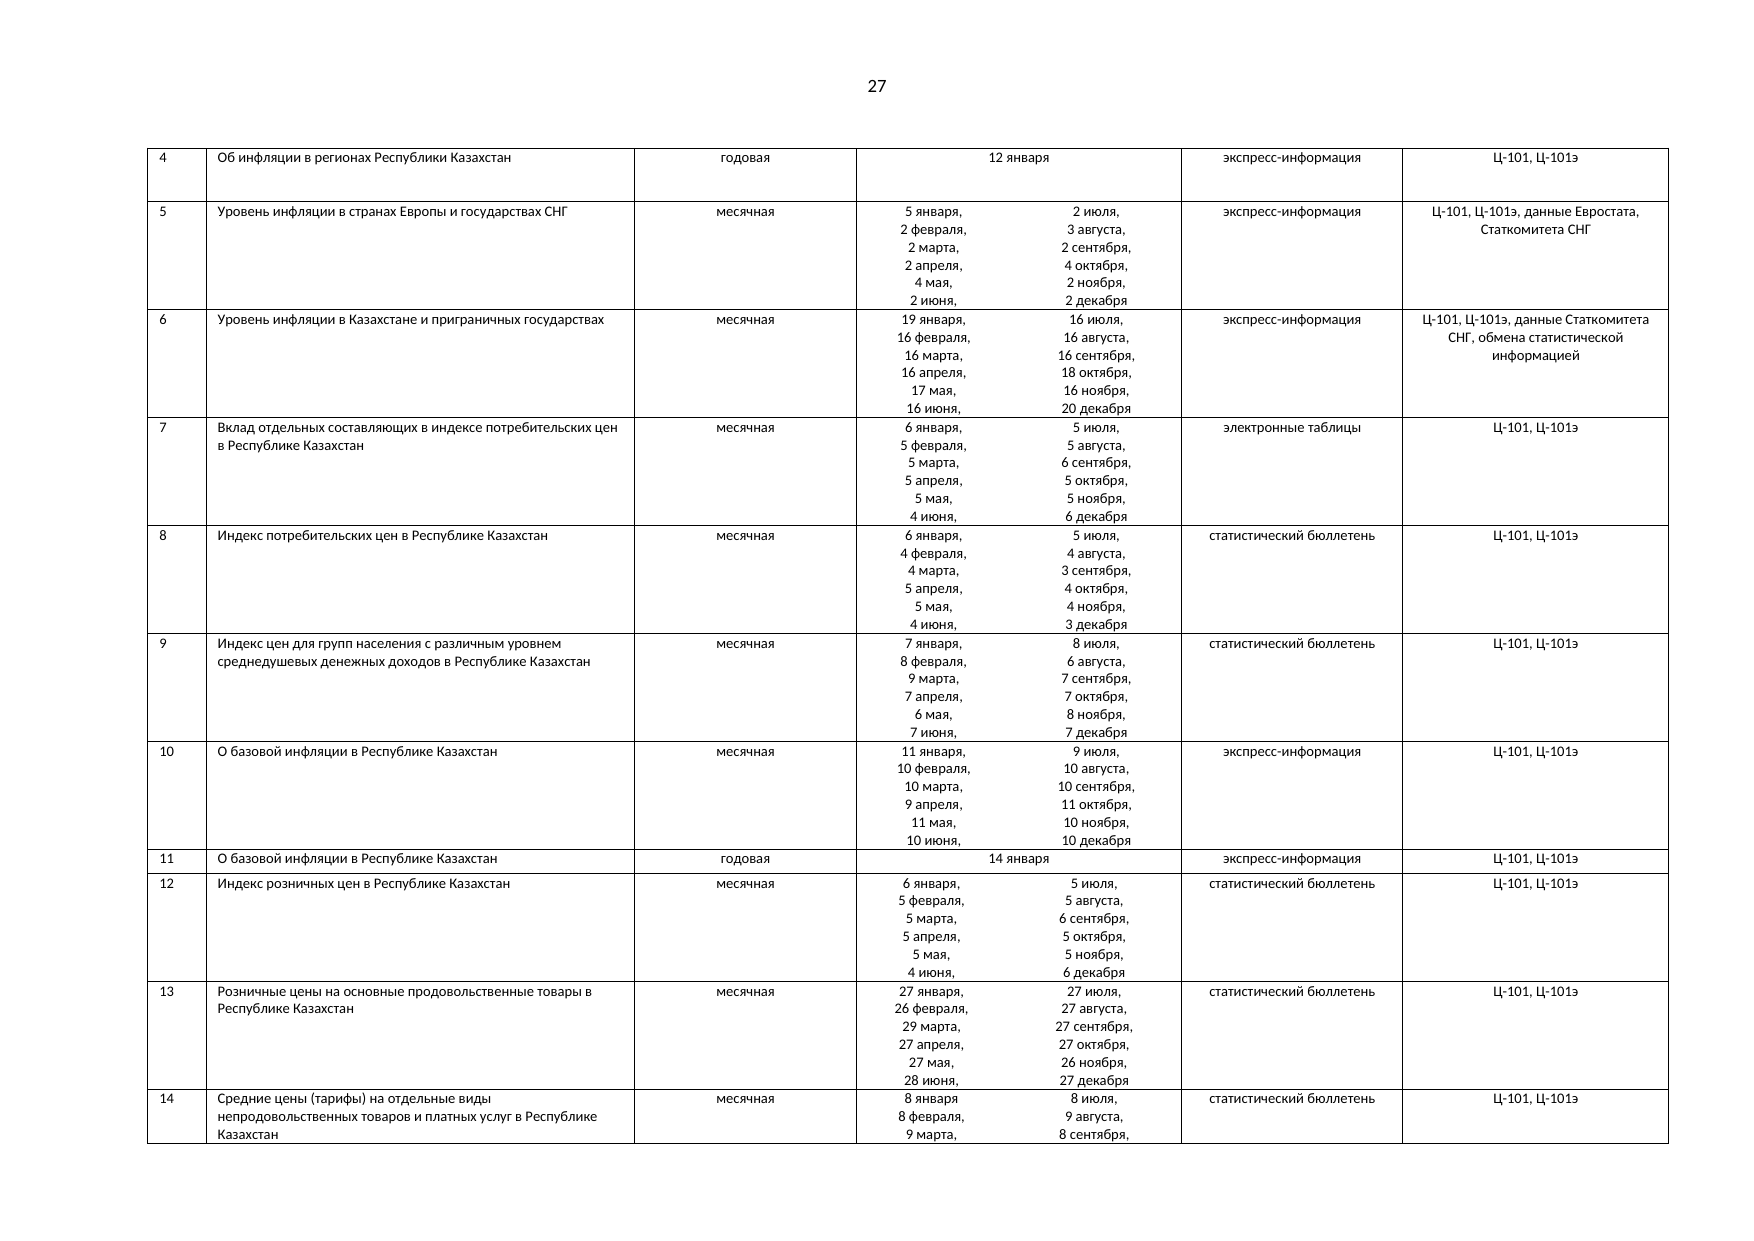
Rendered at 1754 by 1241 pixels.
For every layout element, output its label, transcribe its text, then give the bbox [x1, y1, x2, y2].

table_cell 19 января, 16 февраля, 16 марта, 16 апреля, 17 мая, 16 июня, [857, 310, 1011, 417]
table_cell электронные таблицы [1182, 418, 1402, 525]
table_cell 5 января, 2 февраля, 2 марта, 2 апреля, 4 мая, 2 июня, [857, 202, 1011, 309]
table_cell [1182, 1090, 1402, 1143]
table_cell Ц-101, Ц-101э [1403, 742, 1668, 849]
table_cell месячная [635, 418, 856, 525]
table_cell месячная [635, 982, 856, 1089]
table_cell 5 июля, 5 августа, 6 сентября, 5 октября, 5 ноября, 6 декабря [1011, 418, 1181, 525]
table_cell статистический бюллетень [1182, 982, 1402, 1089]
table_cell Ц-101, Ц-101э [1403, 982, 1668, 1089]
table_cell 27 июля, 27 августа, 27 сентября, 27 октября, 26 ноября, 27 декабря [1007, 982, 1181, 1089]
table_cell 7 [148, 418, 206, 525]
table_cell Индекс розничных цен в Республике Казахстан [207, 874, 634, 981]
table_cell 16 июля, 16 августа, 16 сентября, 18 октября, 16 ноября, 20 декабря [1011, 310, 1181, 417]
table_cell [207, 1090, 634, 1143]
table_cell Индекс цен для групп населения с различным уровнем среднедушевых денежных доходов в Республике Казахстан [207, 634, 634, 741]
table_cell годовая [635, 149, 856, 201]
table_cell 5 [148, 202, 206, 309]
table_cell 5 июля, 4 августа, 3 сентября, 4 октября, 4 ноября, 3 декабря [1011, 526, 1181, 633]
table_cell 9 [148, 634, 206, 741]
table_cell 6 января, 5 февраля, 5 марта, 5 апреля, 5 мая, 4 июня, [857, 418, 1011, 525]
table_cell Ц-101, Ц-101э, данные Евростата, Статкомитета СНГ [1403, 202, 1668, 309]
table_cell 7 января, 8 февраля, 9 марта, 7 апреля, 6 мая, 7 июня, [857, 634, 1011, 741]
table_cell экспресс-информация [1182, 149, 1402, 201]
table_cell месячная [635, 1090, 856, 1143]
table_cell 13 [148, 982, 206, 1089]
table_cell Ц-101, Ц-101э [1403, 1090, 1668, 1143]
table_cell Ц-101, Ц-101э [1403, 850, 1668, 873]
table_cell Ц-101, Ц-101э, данные Статкомитета СНГ, обмена статистической информацией [1403, 310, 1668, 417]
table_cell месячная [635, 202, 856, 309]
table_cell 8 [148, 526, 206, 633]
table_cell месячная [635, 310, 856, 417]
table_cell статистический бюллетень [1182, 634, 1402, 741]
table_cell Ц-101, Ц-101э [1403, 634, 1668, 741]
table_cell 10 [148, 742, 206, 849]
table_cell статистический бюллетень [1182, 874, 1402, 981]
table_cell экспресс-информация [1182, 742, 1402, 849]
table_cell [1007, 1090, 1181, 1143]
table_cell 6 [148, 310, 206, 417]
table_cell 4 [148, 149, 206, 201]
table_cell экспресс-информация [1182, 310, 1402, 417]
table_cell экспресс-информация [1182, 850, 1402, 873]
table_cell О базовой инфляции в Республике Казахстан [207, 742, 634, 849]
table_cell Ц-101, Ц-101э [1403, 149, 1668, 201]
table_cell Уровень инфляции в странах Европы и государствах СНГ [207, 202, 634, 309]
table_cell Индекс потребительских цен в Республике Казахстан [207, 526, 634, 633]
table_cell Уровень инфляции в Казахстане и приграничных государствах [207, 310, 634, 417]
table_cell 12 января [857, 149, 1181, 201]
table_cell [207, 149, 634, 201]
table_cell 5 июля, 5 августа, 6 сентября, 5 октября, 5 ноября, 6 декабря [1007, 874, 1181, 981]
table_cell статистический бюллетень [1182, 526, 1402, 633]
table_cell Розничные цены на основные продовольственные товары в Республике Казахстан [207, 982, 634, 1089]
table_cell 14 января [857, 850, 1181, 873]
table_cell Ц-101, Ц-101э [1403, 874, 1668, 981]
table_cell 9 июля, 10 августа, 10 сентября, 11 октября, 10 ноября, 10 декабря [1011, 742, 1181, 849]
table_cell 8 июля, 6 августа, 7 сентября, 7 октября, 8 ноября, 7 декабря [1011, 634, 1181, 741]
table_cell 14 [148, 1090, 206, 1143]
table_cell 27 января, 26 февраля, 29 марта, 27 апреля, 27 мая, 28 июня, [857, 982, 1007, 1089]
table_cell месячная [635, 634, 856, 741]
table_cell месячная [635, 874, 856, 981]
table_cell 11 января, 10 февраля, 10 марта, 9 апреля, 11 мая, 10 июня, [857, 742, 1011, 849]
table_cell Ц-101, Ц-101э [1403, 526, 1668, 633]
table_cell месячная [635, 526, 856, 633]
table_cell годовая [635, 850, 856, 873]
table_cell Вклад отдельных составляющих в индексе потребительских цен в Республике Казахстан [207, 418, 634, 525]
table_cell 12 [148, 874, 206, 981]
table_cell 6 января, 4 февраля, 4 марта, 5 апреля, 5 мая, 4 июня, [857, 526, 1011, 633]
table_cell месячная [635, 742, 856, 849]
table_cell 6 января, 5 февраля, 5 марта, 5 апреля, 5 мая, 4 июня, [857, 874, 1007, 981]
table_cell экспресс-информация [1182, 202, 1402, 309]
table_cell Ц-101, Ц-101э [1403, 418, 1668, 525]
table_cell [857, 1090, 1007, 1143]
table_cell О базовой инфляции в Республике Казахстан [207, 850, 634, 873]
table_cell 2 июля, 3 августа, 2 сентября, 4 октября, 2 ноября, 2 декабря [1011, 202, 1181, 309]
table_cell 11 [148, 850, 206, 873]
